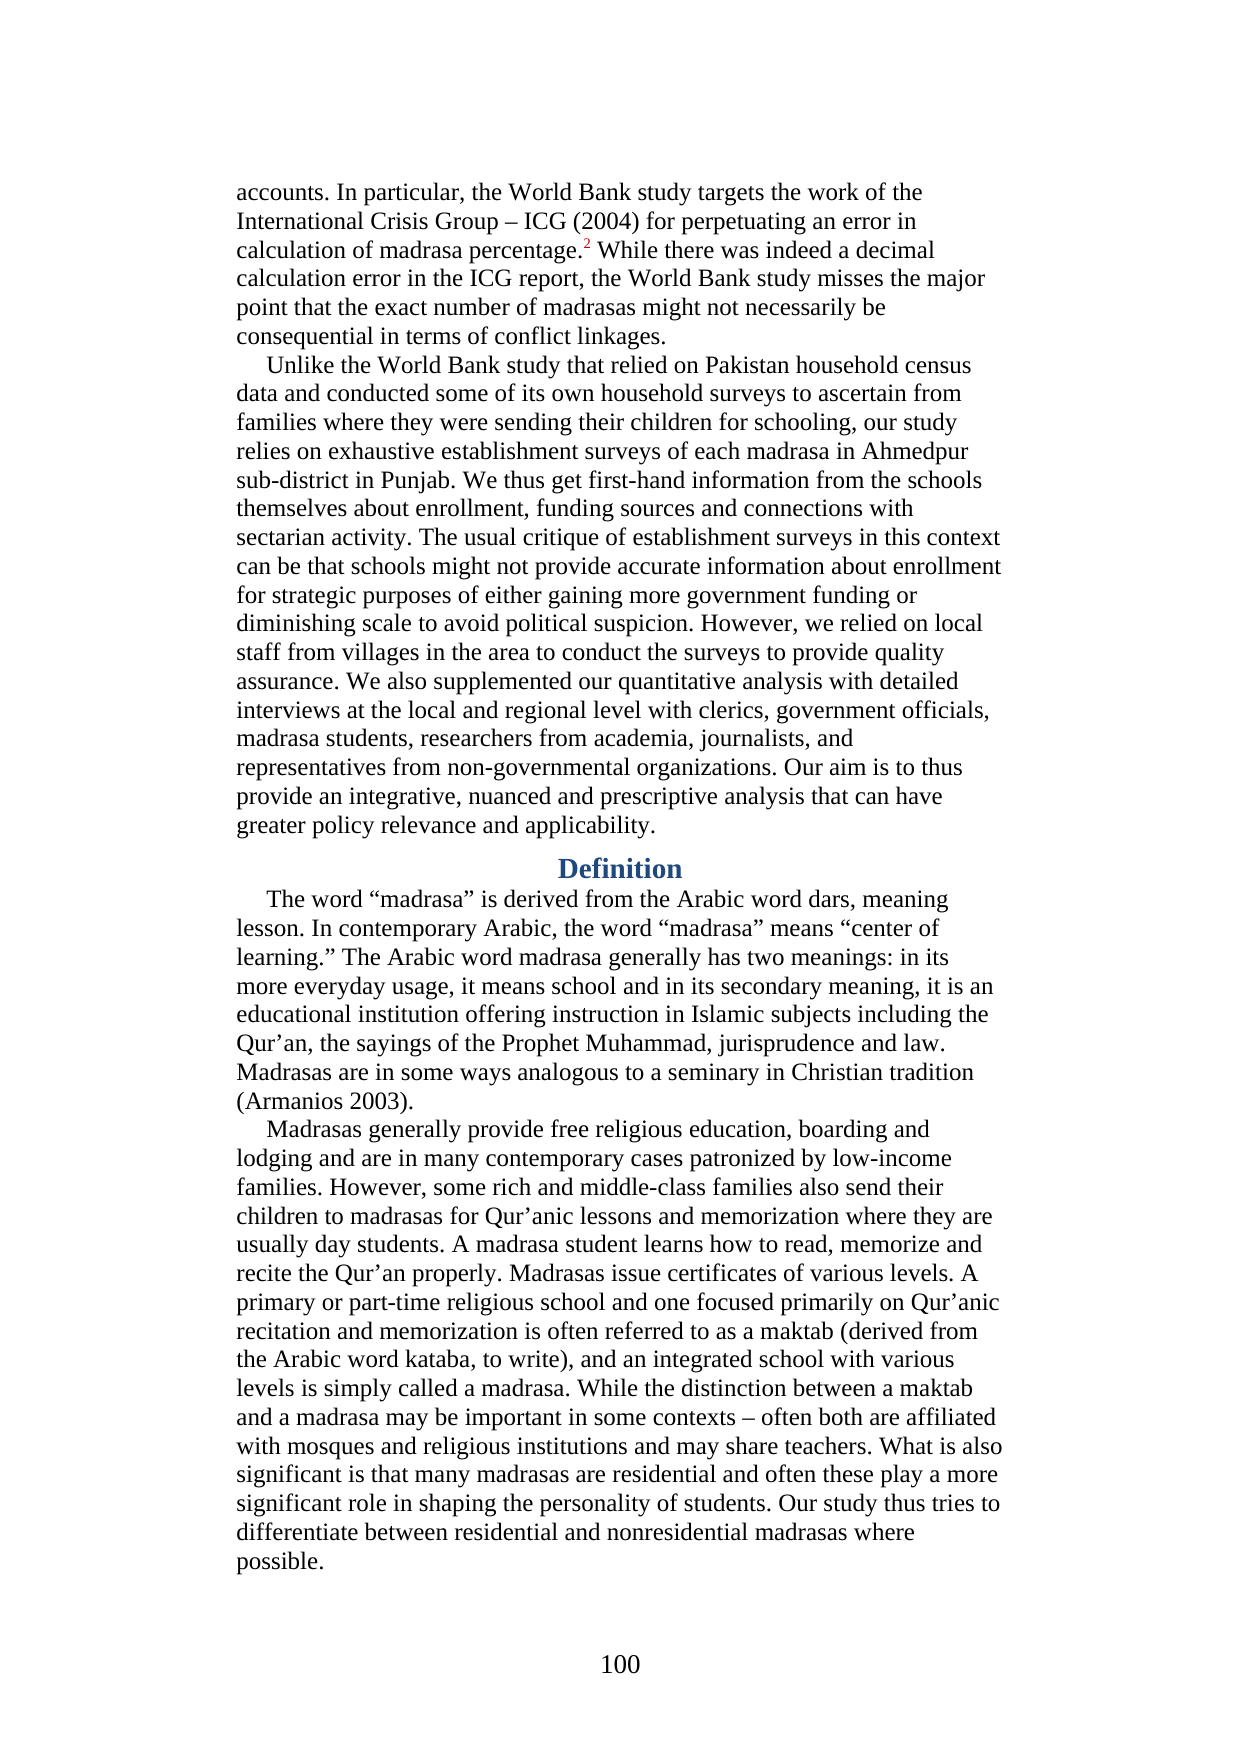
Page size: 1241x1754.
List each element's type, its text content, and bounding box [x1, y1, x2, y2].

text The word “madrasa” is derived from the Arabic word dars, meaning lesson. In contemporary Arabic, the word “madrasa” means “center of learning.” The Arabic word madrasa generally has two meanings: in its more everyday usage, it means school and in its secondary meaning, it is an educational institution offering instruction in Islamic subjects including the Qur’an, the sayings of the Prophet Muhammad, jurisprudence and law. Madrasas are in some ways analogous to a seminary in Christian tradition (Armanios 2003). [236, 884, 1004, 1114]
text Unlike the World Bank study that relied on Pakistan household census data and conducted some of its own household surveys to ascertain from families where they were sending their children for schooling, our study relies on exhaustive establishment surveys of each madrasa in Ahmedpur sub-district in Punjab. We thus get first-hand information from the schools themselves about enrollment, funding sources and connections with sectarian activity. The usual critique of establishment surveys in this context can be that schools might not provide accurate information about enrollment for strategic purposes of either gaining more government funding or diminishing scale to avoid political suspicion. However, we relied on local staff from villages in the area to conduct the surveys to provide quality assurance. We also supplemented our quantitative analysis with detailed interviews at the local and regional level with clerics, government officials, madrasa students, researchers from academia, journalists, and representatives from non-governmental organizations. Our aim is to thus provide an integrative, nuanced and prescriptive analysis that can have greater policy relevance and applicability. [236, 350, 1004, 838]
subtitle Definition [236, 851, 1004, 884]
text Madrasas generally provide free religious education, boarding and lodging and are in many contemporary cases patronized by low-income families. However, some rich and middle-class families also send their children to madrasas for Qur’anic lessons and memorization where they are usually day students. A madrasa student learns how to read, memorize and recite the Qur’an properly. Madrasas issue certificates of various levels. A primary or part-time religious school and one focused primarily on Qur’anic recitation and memorization is often referred to as a maktab (derived from the Arabic word kataba, to write), and an integrated school with various levels is simply called a madrasa. While the distinction between a maktab and a madrasa may be important in some contexts – often both are affiliated with mosques and religious institutions and may share teachers. What is also significant is that many madrasas are residential and often these play a more significant role in shaping the personality of students. Our study thus tries to differentiate between residential and nonresidential madrasas where possible. [236, 1114, 1004, 1574]
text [236, 177, 1004, 350]
